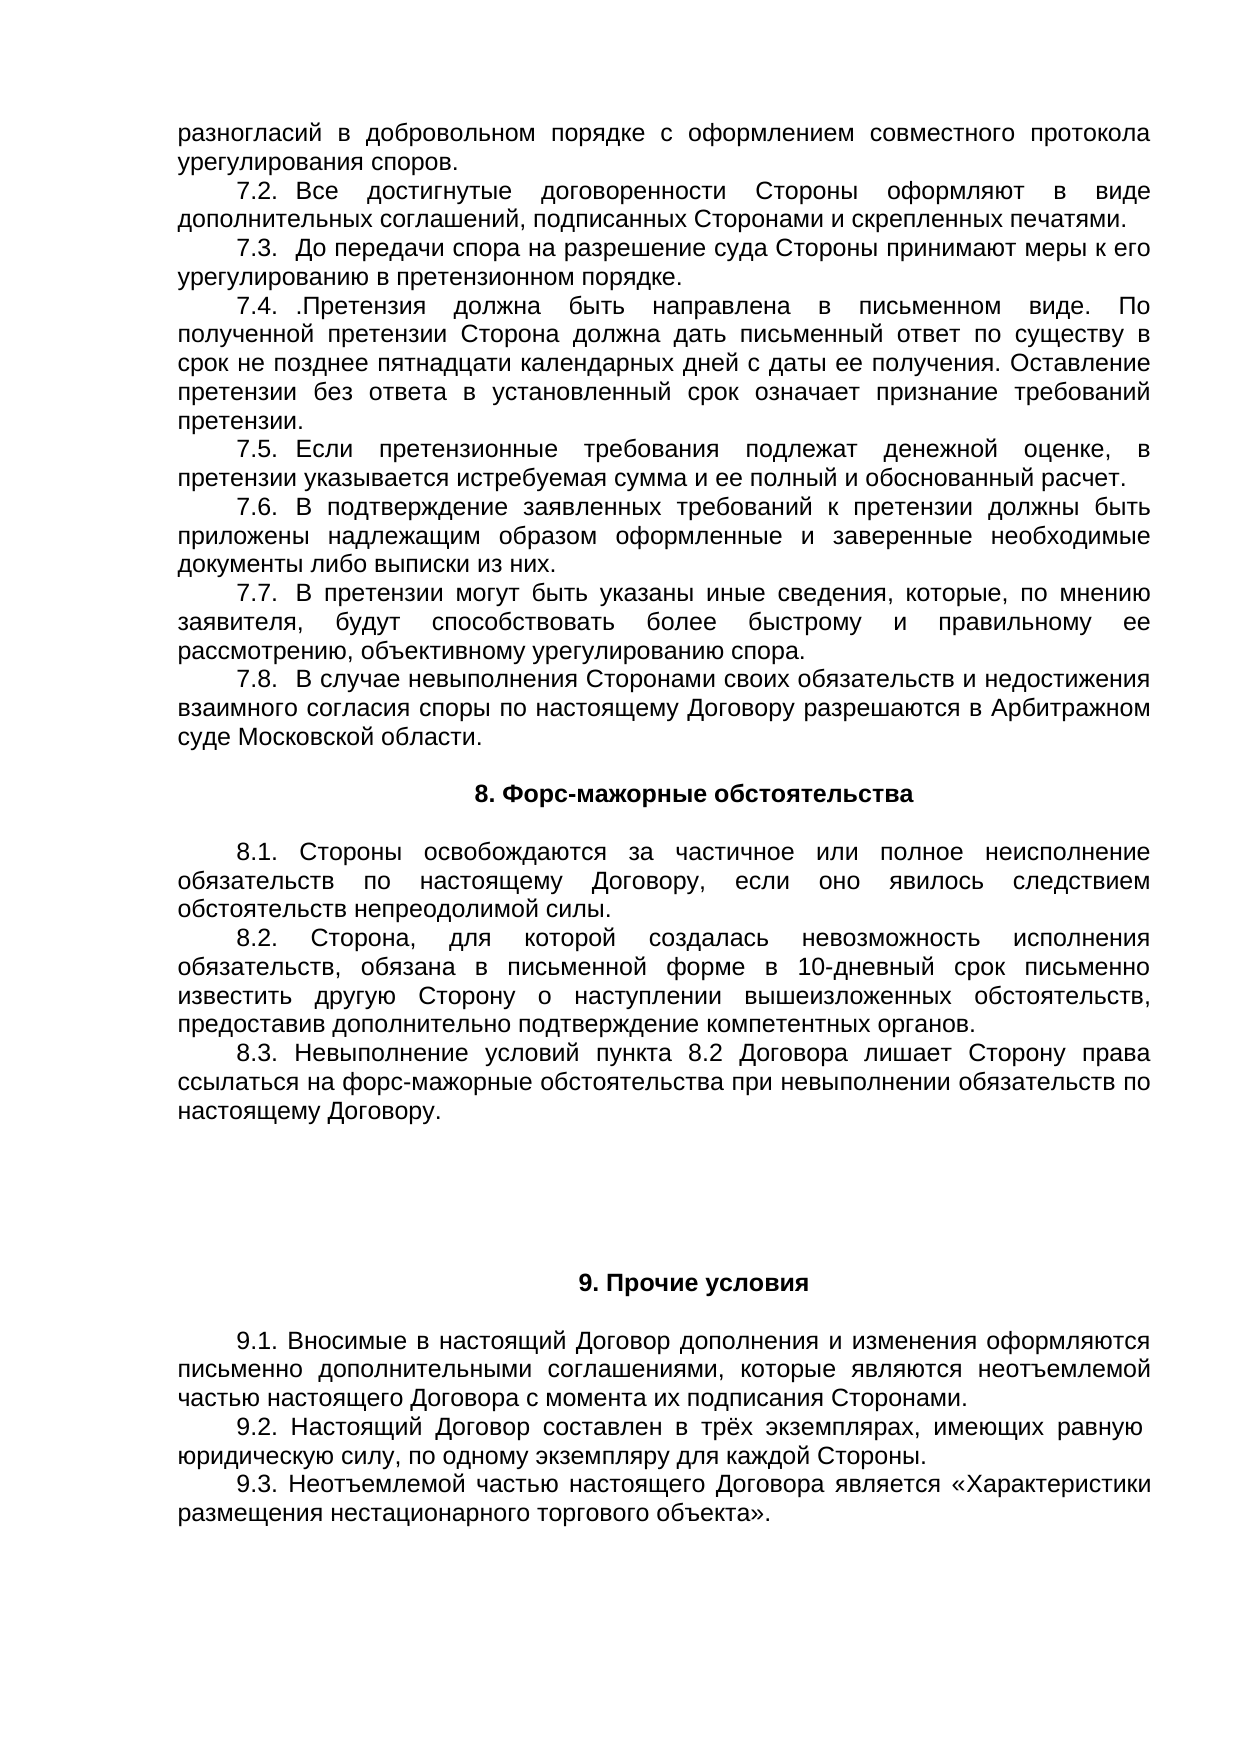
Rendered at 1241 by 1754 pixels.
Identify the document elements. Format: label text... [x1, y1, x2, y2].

list Все достигнутые договоренности Стороны оформляют в виде дополнительных соглашений, подписанных Сторонами и скрепленных печатями. [177, 176, 1152, 233]
text 8.1. Стороны освобождаются за частичное или полное неисполнение обязательств по настоящему Договору, если оно явилось следствием обстоятельств непреодолимой силы. [177, 837, 1152, 923]
text 9.3. Неотъемлемой частью настоящего Договора является «Характеристики размещения нестационарного торгового объекта». [177, 1469, 1152, 1527]
text 9.1. Вносимые в настоящий Договор дополнения и изменения оформляются письменно дополнительными соглашениями, которые являются неотъемлемой частью настоящего Договора с момента их подписания Сторонами. [177, 1326, 1152, 1412]
text 8. Форс-мажорные обстоятельства [177, 779, 1152, 808]
list В случае невыполнения Сторонами своих обязательств и недостижения взаимного согласия споры по настоящему Договору разрешаются в Арбитражном суде Московской области. [177, 664, 1152, 751]
text 9. Прочие условия [177, 1268, 1152, 1297]
text 8.2. Сторона, для которой создалась невозможность исполнения обязательств, обязана в письменной форме в 10-дневный срок письменно известить другую Сторону о наступлении вышеизложенных обстоятельств, предоставив дополнительно подтверждение компетентных органов. [177, 923, 1152, 1038]
list В подтверждение заявленных требований к претензии должны быть приложены надлежащим образом оформленные и заверенные необходимые документы либо выписки из них. [177, 492, 1152, 578]
text 9.2. Настоящий Договор составлен в трёх экземплярах, имеющих равную юридическую силу, по одному экземпляру для каждой Стороны. [177, 1412, 1152, 1469]
list В претензии могут быть указаны иные сведения, которые, по мнению заявителя, будут способствовать более быстрому и правильному ее рассмотрению, объективному урегулированию спора. [177, 578, 1152, 664]
list .Претензия должна быть направлена в письменном виде. По полученной претензии Сторона должна дать письменный ответ по существу в срок не позднее пятнадцати календарных дней с даты ее получения. Оставление претензии без ответа в установленный срок означает признание требований претензии. [177, 291, 1152, 434]
text 8.3. Невыполнение условий пункта 8.2 Договора лишает Сторону права ссылаться на форс-мажорные обстоятельства при невыполнении обязательств по настоящему Договору. [177, 1038, 1152, 1124]
list Если претензионные требования подлежат денежной оценке, в претензии указывается истребуемая сумма и ее полный и обоснованный расчет. [177, 434, 1152, 492]
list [177, 118, 1152, 176]
list До передачи спора на разрешение суда Стороны принимают меры к его урегулированию в претензионном порядке. [177, 233, 1152, 291]
